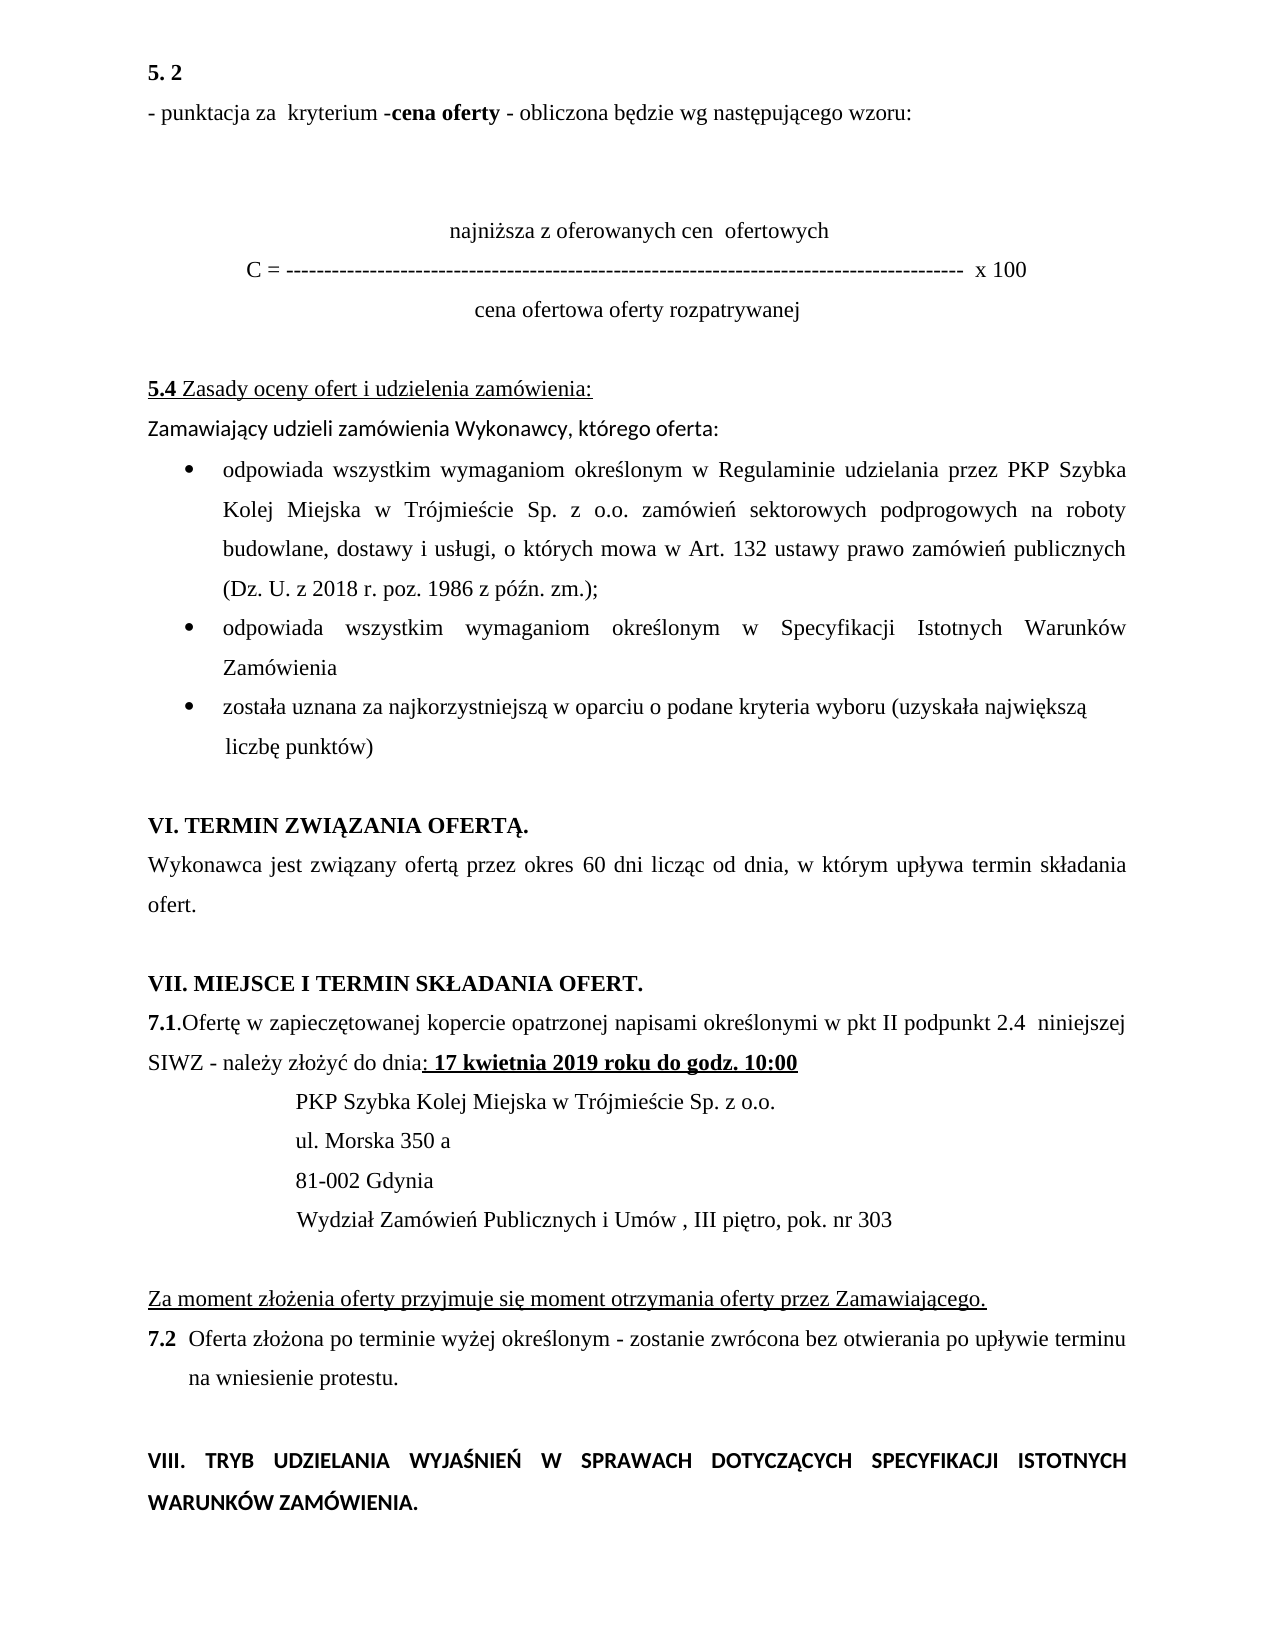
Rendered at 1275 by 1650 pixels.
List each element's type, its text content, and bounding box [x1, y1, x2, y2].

text ul. Morska [148, 1127, 1127, 1154]
text VI. TERMIN ZWIĄZANIA OFERTĄ. [148, 812, 1127, 838]
text C = ----------------------------------------------------------------------------------------- x 100 [148, 256, 1127, 283]
text 7.1.Ofertę w zapieczętowanej kopercie opatrzonej napisami określonymi w pkt II podpunkt 2.4 niniejszej SIWZ - należy złożyć do dnia: 17 kwietnia 2019 roku do godz. 10:00 [148, 1009, 1127, 1075]
text VII. MIEJSCE I TERMIN SKŁADANIA OFERT. [148, 969, 1127, 996]
list odpowiada wszystkim wymaganiom określonym w Regulaminie udzielania przez PKP Szybka Kolej Miejska w Trójmieście Sp. z o.o. zamówień sektorowych podprogowych na roboty budowlane, dostawy i usługi, o których mowa w Art. 132 ustawy prawo zamówień publicznych (Dz. U. z 2018 r. poz. 1986 z późn. zm.); [185, 456, 1127, 601]
text Wykonawca jest związany ofertą przez okres 60 dni licząc od dnia, w którym upływa termin składania ofert. [148, 851, 1127, 917]
text VIII. TRYB UDZIELANIA WYJAŚNIEŃ W SPRAWACH DOTYCZĄCYCH SPECYFIKACJI ISTOTNYCH WARUNKÓW ZAMÓWIENIA. [148, 1446, 1127, 1516]
list została uznana za najkorzystniejszą w oparciu o podane kryteria wyboru (uzyskała największą [185, 693, 1127, 719]
text - punktacja za kryterium -cena oferty - obliczona będzie wg następującego wzoru: [148, 98, 1127, 125]
list Oferta złożona po terminie wyżej określonym - zostanie zwrócona bez otwierania po upływie terminu na wniesienie protestu. [148, 1325, 1127, 1391]
list odpowiada wszystkim wymaganiom określonym w Specyfikacji Istotnych Warunków Zamówienia [185, 614, 1127, 680]
text PKP Szybka Kolej Miejska w Trójmieście Sp. z o.o. [148, 1088, 1127, 1114]
text Wydział Zamówień Publicznych i Umów , III piętro, pok. nr 303 [148, 1206, 1127, 1233]
text 5. 2 [148, 59, 1127, 85]
text liczbę punktów) [185, 733, 1127, 759]
text 81-002 Gdynia [148, 1167, 1127, 1193]
text najniższa z oferowanych cen ofertowych [221, 217, 1127, 243]
text Zamawiający udzieli zamówienia Wykonawcy, którego oferta: [148, 414, 1127, 442]
text cena ofertowa oferty rozpatrywanej [148, 296, 1127, 322]
text 5.4 Zasady oceny ofert i udzielenia zamówienia: [148, 375, 1127, 401]
text Za moment złożenia oferty przyjmuje się moment otrzymania oferty przez Zamawiającego. [148, 1285, 1127, 1312]
